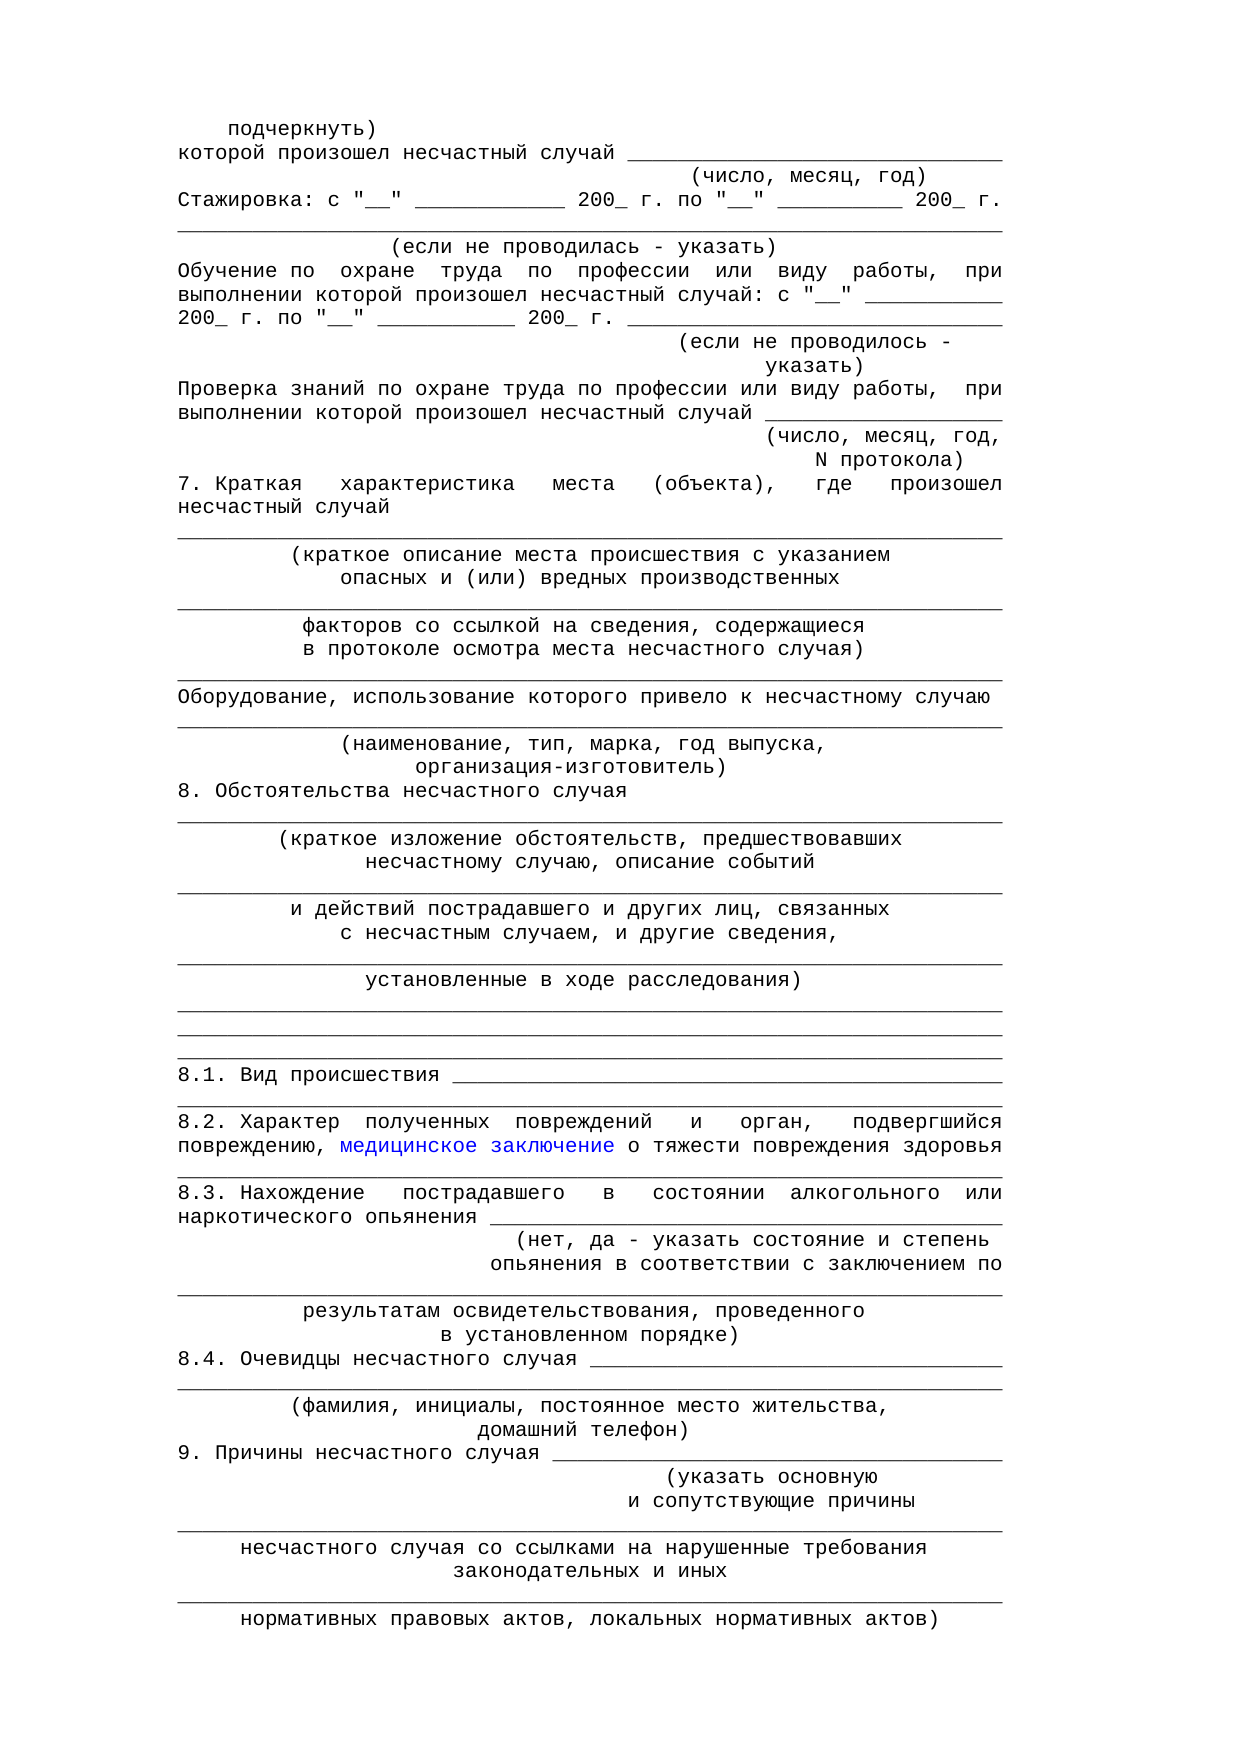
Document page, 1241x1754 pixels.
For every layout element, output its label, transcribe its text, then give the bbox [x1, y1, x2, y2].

text (если не проводилась - указать) [177, 236, 1152, 260]
text указать) [177, 354, 1152, 378]
text в протоколе осмотра места несчастного случая) [177, 638, 1152, 662]
text 8.2. Характер полученных повреждений и орган, подвергшийся [177, 1111, 1152, 1135]
text Стажировка: с "__" ____________ 200_ г. по "__" __________ 200_ г. [177, 189, 1152, 213]
text 200_ г. по "__" ___________ 200_ г. ______________________________ [177, 307, 1152, 331]
text (краткое описание места происшествия с указанием [177, 544, 1152, 567]
text __________________________________________________________________ [177, 662, 1152, 686]
text организация-изготовитель) [177, 757, 1152, 780]
text __________________________________________________________________ [177, 709, 1152, 733]
text __________________________________________________________________ [177, 993, 1152, 1017]
text (если не проводилось - [177, 331, 1152, 354]
text N протокола) [177, 449, 1152, 473]
text опьянения в соответствии с заключением по [177, 1253, 1152, 1277]
text которой произошел несчастный случай ______________________________ [177, 142, 1152, 165]
text __________________________________________________________________ [177, 804, 1152, 827]
text несчастному случаю, описание событий [177, 851, 1152, 875]
text (число, месяц, год, [177, 426, 1152, 449]
text в установленном порядке) [177, 1324, 1152, 1348]
text законодательных и иных [177, 1561, 1152, 1584]
text 8.1. Вид происшествия ____________________________________________ [177, 1064, 1152, 1088]
text (нет, да - указать состояние и степень [177, 1229, 1152, 1253]
text наркотического опьянения _________________________________________ [177, 1206, 1152, 1229]
text 8.3. Нахождение пострадавшего в состоянии алкогольного или [177, 1182, 1152, 1206]
text __________________________________________________________________ [177, 1513, 1152, 1537]
text факторов со ссылкой на сведения, содержащиеся [177, 615, 1152, 638]
text нормативных правовых актов, локальных нормативных актов) [177, 1608, 1152, 1631]
text Оборудование, использование которого привело к несчастному случаю [177, 686, 1152, 709]
text с несчастным случаем, и другие сведения, [177, 922, 1152, 946]
text __________________________________________________________________ [177, 1158, 1152, 1182]
text (указать основную [177, 1466, 1152, 1489]
text и действий пострадавшего и других лиц, связанных [177, 898, 1152, 922]
text повреждению, медицинское заключение о тяжести повреждения здоровья [177, 1135, 1152, 1158]
text __________________________________________________________________ [177, 213, 1152, 236]
text __________________________________________________________________ [177, 1040, 1152, 1064]
text (фамилия, инициалы, постоянное место жительства, [177, 1395, 1152, 1419]
text 9. Причины несчастного случая ____________________________________ [177, 1442, 1152, 1466]
text и сопутствующие причины [177, 1489, 1152, 1513]
text (наименование, тип, марка, год выпуска, [177, 733, 1152, 757]
text __________________________________________________________________ [177, 520, 1152, 544]
text (число, месяц, год) [177, 165, 1152, 189]
text Проверка знаний по охране труда по профессии или виду работы, при [177, 378, 1152, 402]
text 8. Обстоятельства несчастного случая [177, 780, 1152, 804]
text опасных и (или) вредных производственных [177, 567, 1152, 591]
text несчастного случая со ссылками на нарушенные требования [177, 1537, 1152, 1561]
text домашний телефон) [177, 1419, 1152, 1442]
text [177, 1584, 1152, 1608]
text выполнении которой произошел несчастный случай ___________________ [177, 402, 1152, 426]
text __________________________________________________________________ [177, 1017, 1152, 1040]
text установленные в ходе расследования) [177, 969, 1152, 993]
text __________________________________________________________________ [177, 591, 1152, 615]
text выполнении которой произошел несчастный случай: с "__" ___________ [177, 284, 1152, 307]
text Обучение по охране труда по профессии или виду работы, при [177, 260, 1152, 284]
text __________________________________________________________________ [177, 1088, 1152, 1111]
text (краткое изложение обстоятельств, предшествовавших [177, 827, 1152, 851]
text результатам освидетельствования, проведенного [177, 1300, 1152, 1324]
text 8.4. Очевидцы несчастного случая _________________________________ [177, 1348, 1152, 1371]
text __________________________________________________________________ [177, 946, 1152, 969]
text 7. Краткая характеристика места (объекта), где произошел [177, 473, 1152, 496]
text __________________________________________________________________ [177, 875, 1152, 898]
text подчеркнуть) [177, 118, 1152, 142]
text несчастный случай [177, 496, 1152, 520]
text __________________________________________________________________ [177, 1277, 1152, 1300]
text __________________________________________________________________ [177, 1371, 1152, 1395]
